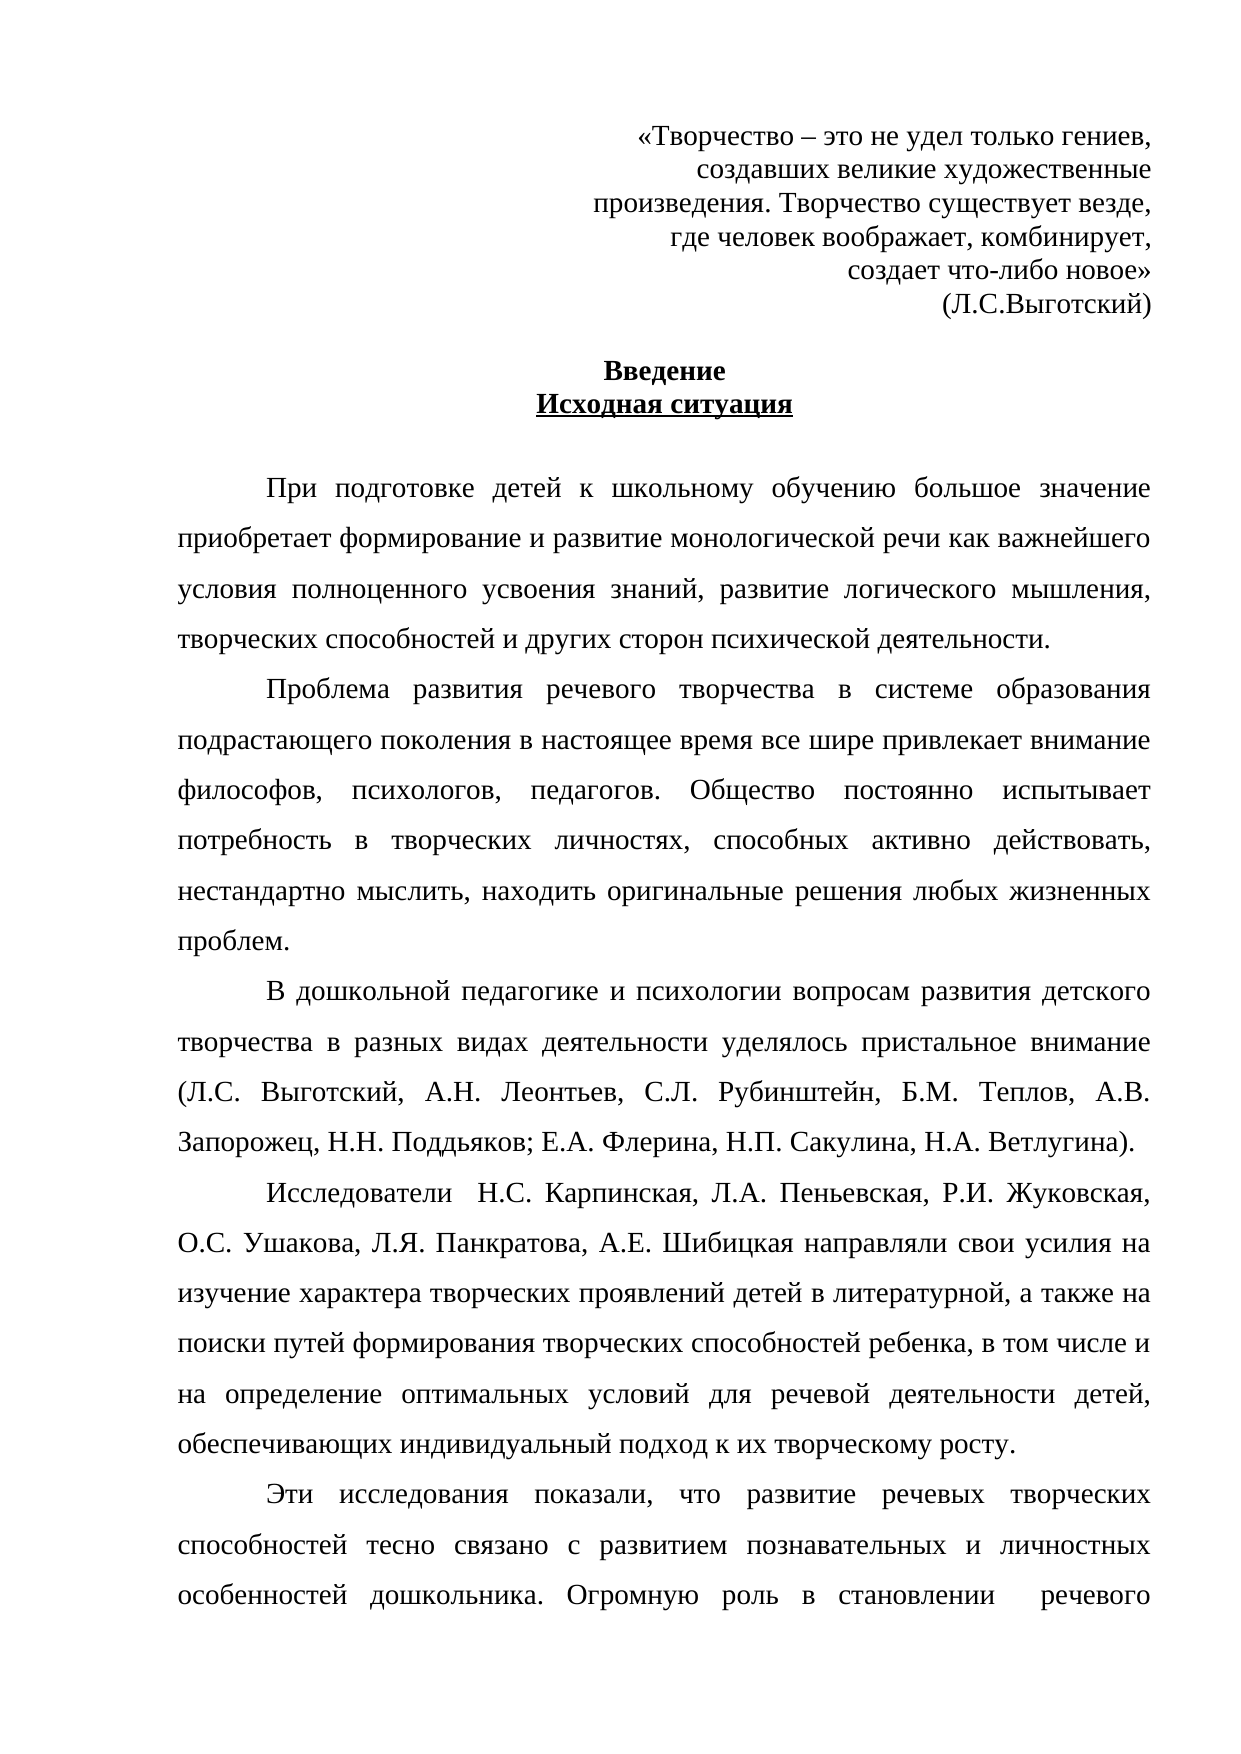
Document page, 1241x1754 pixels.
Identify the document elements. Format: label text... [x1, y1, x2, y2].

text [177, 1477, 1152, 1611]
text создает что-либо новое» [177, 252, 1152, 286]
text Исходная ситуация [177, 386, 1152, 420]
text В дошкольной педагогике и психологии вопросам развития детского творчества в разных видах деятельности уделялось пристальное внимание (Л.С. Выготский, А.Н. Леонтьев, С.Л. Рубинштейн, Б.М. Теплов, А.В. Запорожец, Н.Н. Поддьяков; Е.А. Флерина, Н.П. Сакулина, Н.А. Ветлугина). [177, 973, 1152, 1158]
text произведения. Творчество существует везде, [177, 185, 1152, 219]
text создавших великие художественные [177, 152, 1152, 185]
text Введение [177, 353, 1152, 386]
text Проблема развития речевого творчества в системе образования подрастающего поколения в настоящее время все шире привлекает внимание философов, психологов, педагогов. Общество постоянно испытывает потребность в творческих личностях, способных активно действовать, нестандартно мыслить, находить оригинальные решения любых жизненных проблем. [177, 672, 1152, 957]
text «Творчество – это не удел только гениев, [177, 118, 1152, 152]
text где человек воображает, комбинирует, [177, 219, 1152, 252]
text (Л.С.Выготский) [177, 286, 1152, 319]
text Исследователи Н.С. Карпинская, Л.А. Пеньевская, Р.И. Жуковская, О.С. Ушакова, Л.Я. Панкратова, А.Е. Шибицкая направляли свои усилия на изучение характера творческих проявлений детей в литературной, а также на поиски путей формирования творческих способностей ребенка, в том числе и на определение оптимальных условий для речевой деятельности детей, обеспечивающих индивидуальный подход к их творческому росту. [177, 1175, 1152, 1460]
text При подготовке детей к школьному обучению большое значение приобретает формирование и развитие монологической речи как важнейшего условия полноценного усвоения знаний, развитие логического мышления, творческих способностей и других сторон психической деятельности. [177, 470, 1152, 655]
